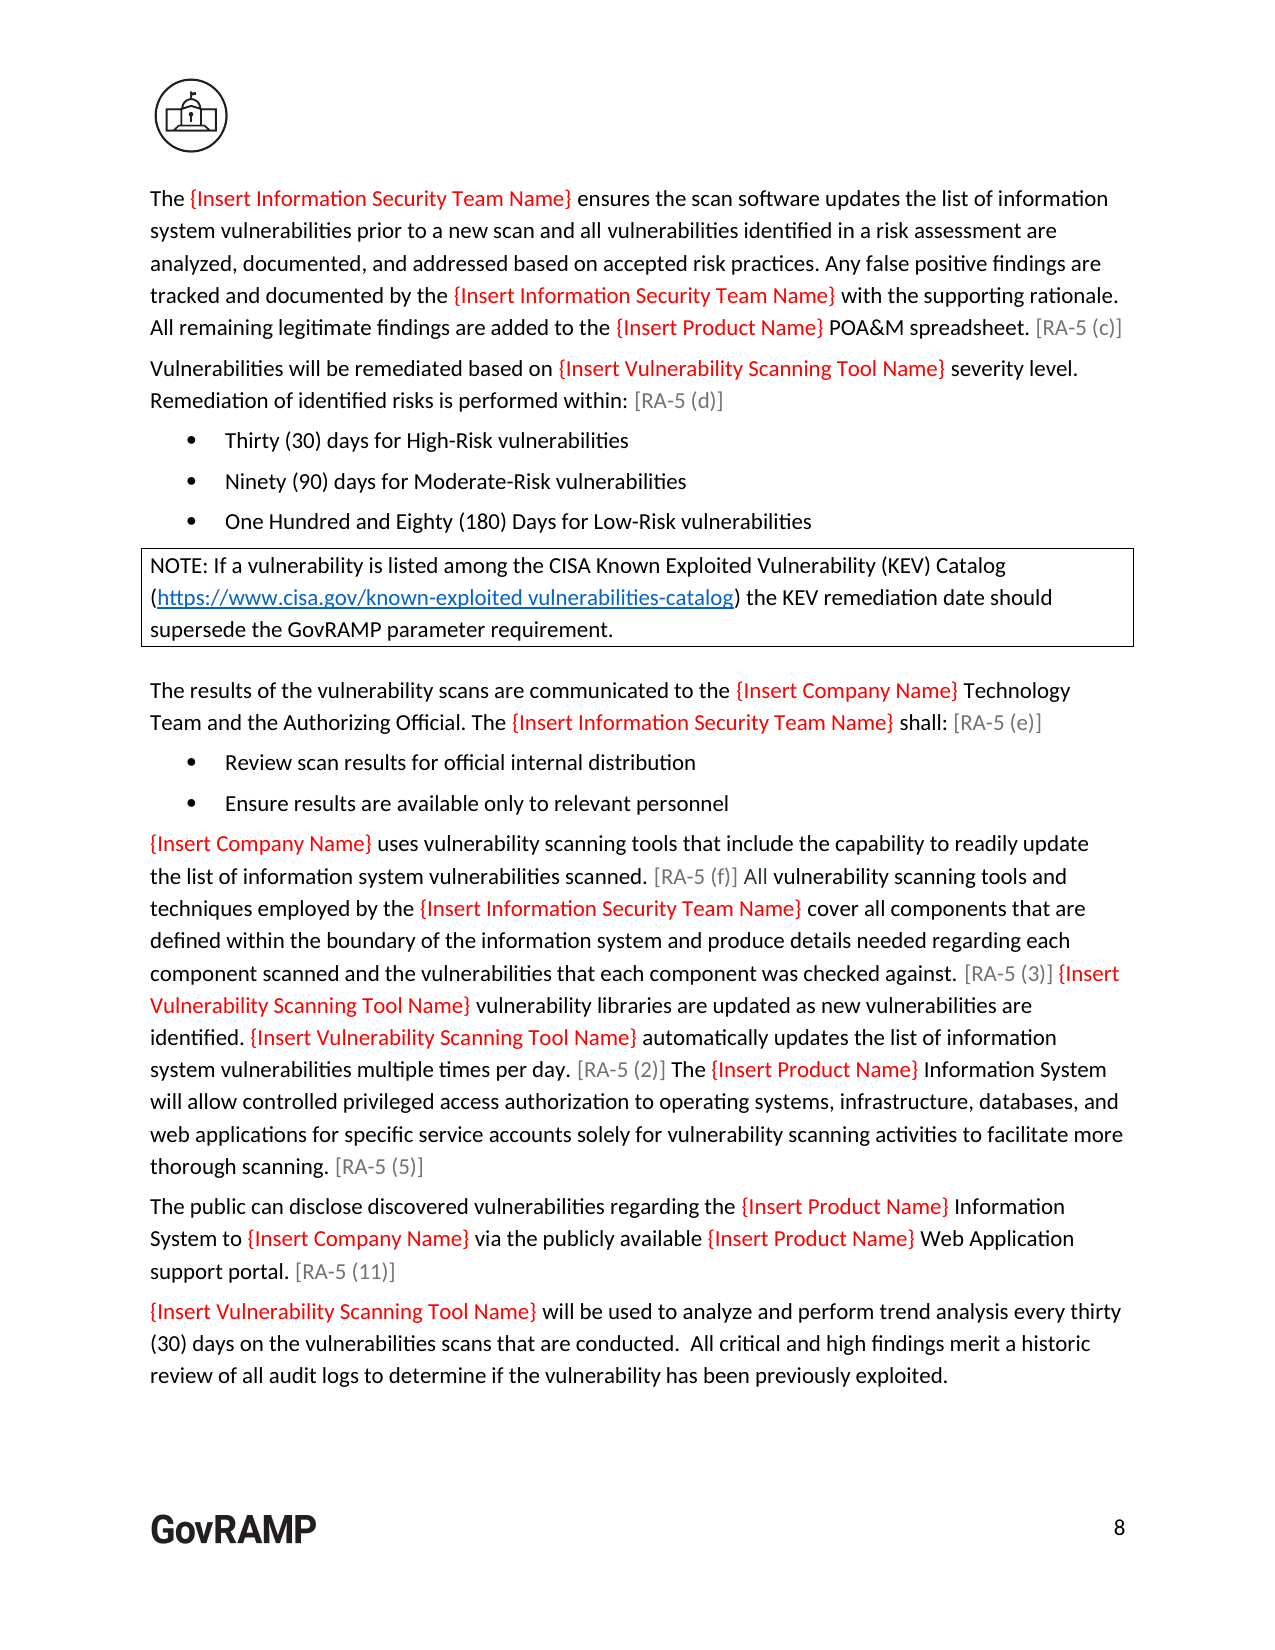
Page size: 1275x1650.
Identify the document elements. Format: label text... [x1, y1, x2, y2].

picture [150, 1512, 318, 1546]
text The results of the vulnerability scans are communicated to the {Insert Company Name} Technology Team and the Authorizing Official. The {Insert Information Security Team Name} shall: [RA-5 (e)] [150, 676, 1125, 736]
text NOTE: If a vulnerability is listed among the CISA Known Exploited Vulnerability (KEV) Catalog (https://www.cisa.gov/known-exploited vulnerabilities-catalog) the KEV remediation date should supersede the GovRAMP parameter requirement. [142, 549, 1133, 646]
text {Insert Company Name} uses vulnerability scanning tools that include the capability to readily update the list of information system vulnerabilities scanned. [RA-5 (f)] All vulnerability scanning tools and techniques employed by the {Insert Information Security Team Name} cover all components that are defined within the boundary of the information system and produce details needed regarding each component scanned and the vulnerabilities that each component was checked against. [RA-5 (3)] {Insert Vulnerability Scanning Tool Name} vulnerability libraries are updated as new vulnerabilities are identified. {Insert Vulnerability Scanning Tool Name} automatically updates the list of information system vulnerabilities multiple times per day. [RA-5 (2)] The {Insert Product Name} Information System will allow controlled privileged access authorization to operating systems, infrastructure, databases, and web applications for specific service accounts solely for vulnerability scanning activities to facilitate more thorough scanning. [RA-5 (5)] [150, 829, 1125, 1180]
text {Insert Vulnerability Scanning Tool Name} will be used to analyze and perform trend analysis every thirty (30) days on the vulnerabilities scans that are conducted. All critical and high findings merit a historic review of all audit logs to determine if the vulnerability has been previously exploited. [150, 1297, 1125, 1390]
list Ensure results are available only to relevant personnel [187, 789, 1125, 817]
list Review scan results for official internal distribution [187, 748, 1125, 777]
picture [150, 75, 232, 157]
text Vulnerabilities will be remediated based on {Insert Vulnerability Scanning Tool Name} severity level. Remediation of identified risks is performed within: [RA-5 (d)] [150, 354, 1125, 414]
text The public can disclose discovered vulnerabilities regarding the {Insert Product Name} Information System to {Insert Company Name} via the publicly available {Insert Product Name} Web Application support portal. [RA-5 (11)] [150, 1192, 1125, 1285]
text The {Insert Information Security Team Name} ensures the scan software updates the list of information system vulnerabilities prior to a new scan and all vulnerabilities identified in a risk assessment are analyzed, documented, and addressed based on accepted risk practices. Any false positive findings are tracked and documented by the {Insert Information Security Team Name} with the supporting rationale. All remaining legitimate findings are added to the {Insert Product Name} POA&M spreadsheet. [RA-5 (c)] [150, 184, 1125, 341]
list Thirty (30) days for High-Risk vulnerabilities [187, 426, 1125, 454]
list One Hundred and Eighty (180) Days for Low-Risk vulnerabilities [187, 507, 1125, 536]
list Ninety (90) days for Moderate-Risk vulnerabilities [187, 467, 1125, 495]
